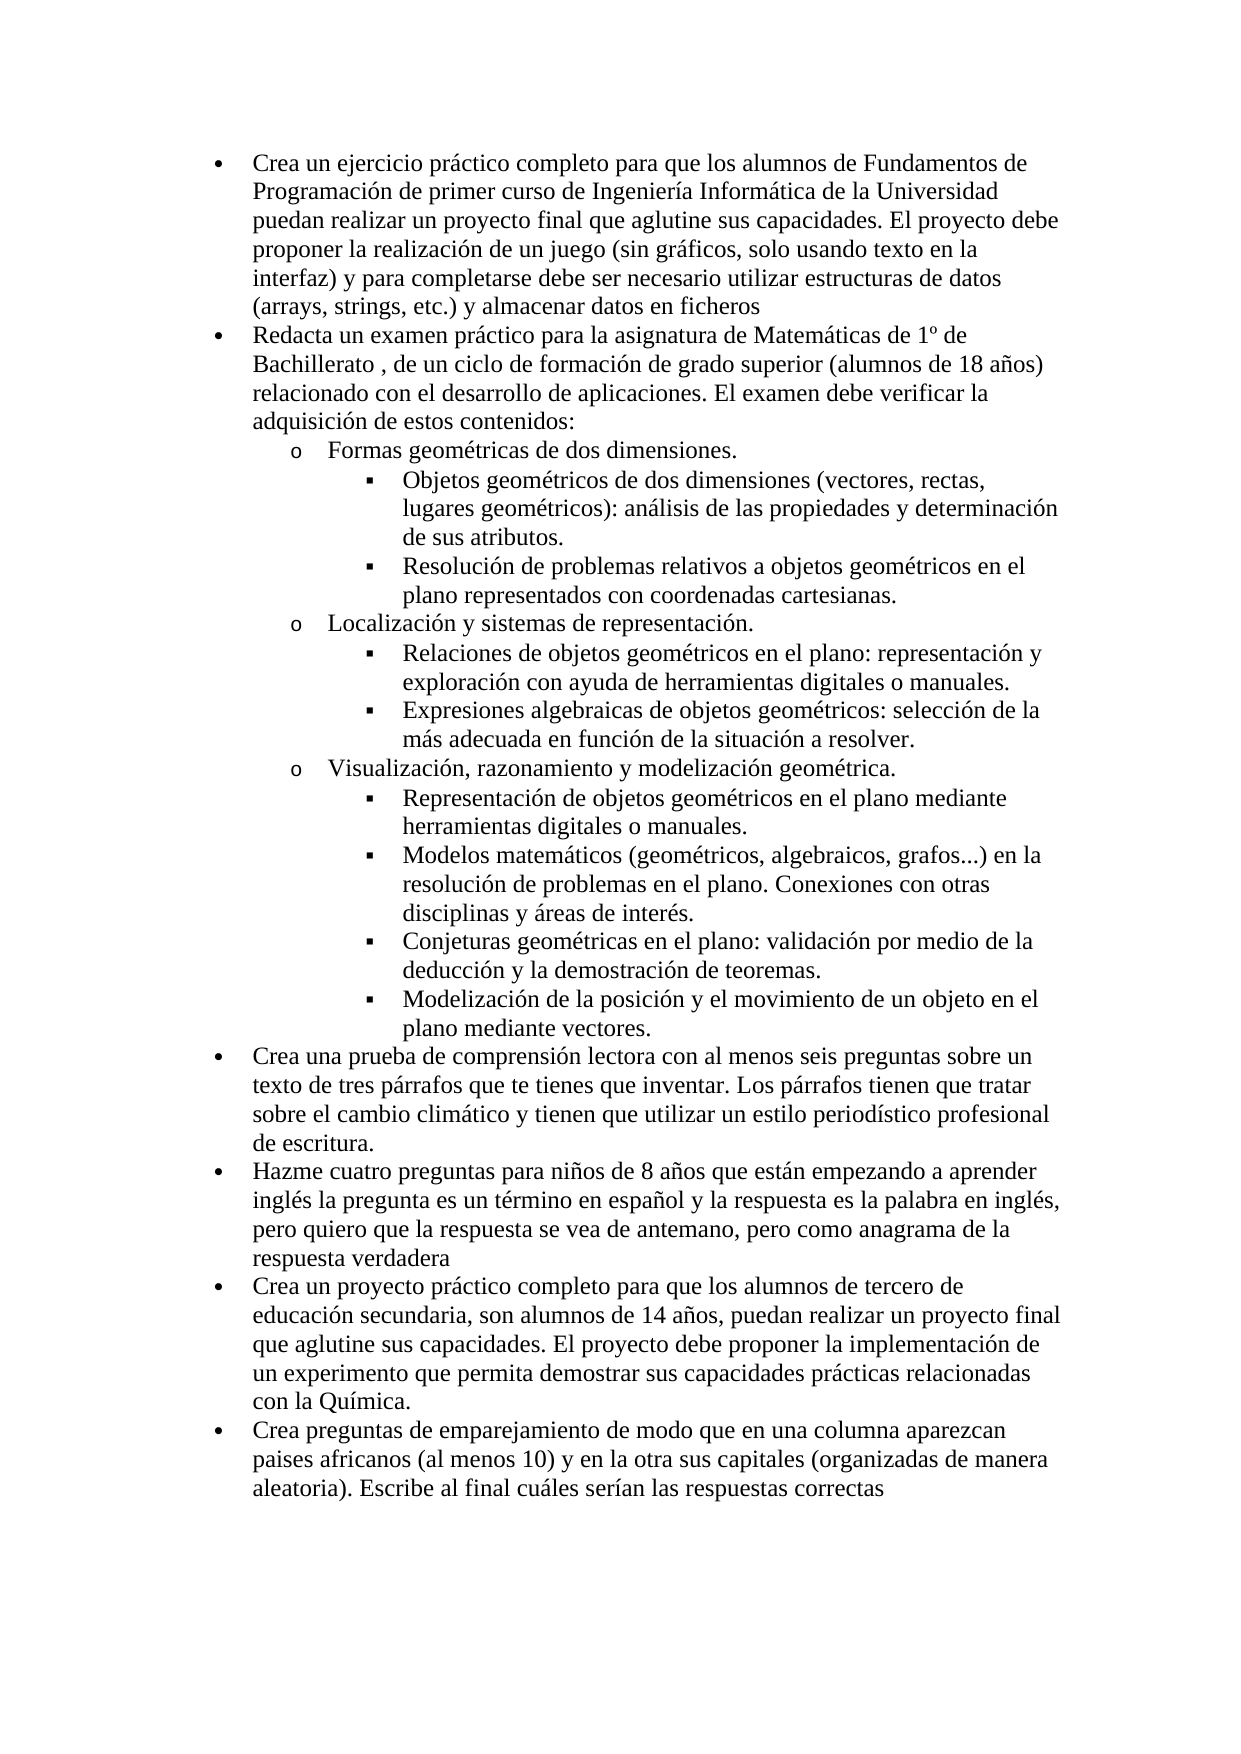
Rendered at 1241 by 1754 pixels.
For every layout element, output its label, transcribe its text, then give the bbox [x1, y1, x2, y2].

list Formas geométricas de dos dimensiones. [290, 435, 1063, 465]
list Resolución de problemas relativos a objetos geométricos en el plano representados con coordenadas cartesianas. [365, 551, 1063, 608]
list Visualización, razonamiento y modelización geométrica. [290, 753, 1063, 783]
list Modelización de la posición y el movimiento de un objeto en el plano mediante vectores. [365, 984, 1063, 1041]
list Hazme cuatro preguntas para niños de 8 años que están empezando a aprender inglés la pregunta es un término en español y la respuesta es la palabra en inglés, pero quiero que la respuesta se vea de antemano, pero como anagrama de la respuesta verdadera [215, 1156, 1063, 1271]
list Crea preguntas de emparejamiento de modo que en una columna aparezcan paises africanos (al menos 10) y en la otra sus capitales (organizadas de manera aleatoria). Escribe al final cuáles serían las respuestas correctas [215, 1415, 1063, 1501]
list Crea un ejercicio práctico completo para que los alumnos de Fundamentos de Programación de primer curso de Ingeniería Informática de la Universidad puedan realizar un proyecto final que aglutine sus capacidades. El proyecto debe proponer la realización de un juego (sin gráficos, solo usando texto en la interfaz) y para completarse debe ser necesario utilizar estructuras de datos (arrays, strings, etc.) y almacenar datos en ficheros [215, 148, 1063, 320]
list Localización y sistemas de representación. [290, 608, 1063, 638]
list Relaciones de objetos geométricos en el plano: representación y exploración con ayuda de herramientas digitales o manuales. [365, 638, 1063, 696]
list Conjeturas geométricas en el plano: validación por medio de la deducción y la demostración de teoremas. [365, 926, 1063, 984]
list Crea un proyecto práctico completo para que los alumnos de tercero de educación secundaria, son alumnos de 14 años, puedan realizar un proyecto final que aglutine sus capacidades. El proyecto debe proponer la implementación de un experimento que permita demostrar sus capacidades prácticas relacionadas con la Química. [215, 1271, 1063, 1415]
list Expresiones algebraicas de objetos geométricos: selección de la más adecuada en función de la situación a resolver. [365, 696, 1063, 753]
list Objetos geométricos de dos dimensiones (vectores, rectas, lugares geométricos): análisis de las propiedades y determinación de sus atributos. [365, 465, 1063, 551]
list Crea una prueba de comprensión lectora con al menos seis preguntas sobre un texto de tres párrafos que te tienes que inventar. Los párrafos tienen que tratar sobre el cambio climático y tienen que utilizar un estilo periodístico profesional de escritura. [215, 1041, 1063, 1156]
list Representación de objetos geométricos en el plano mediante herramientas digitales o manuales. [365, 783, 1063, 840]
list Modelos matemáticos (geométricos, algebraicos, grafos...) en la resolución de problemas en el plano. Conexiones con otras disciplinas y áreas de interés. [365, 840, 1063, 926]
list Redacta un examen práctico para la asignatura de Matemáticas de 1º de Bachillerato , de un ciclo de formación de grado superior (alumnos de 18 años) relacionado con el desarrollo de aplicaciones. El examen debe verificar la adquisición de estos contenidos: [215, 320, 1063, 435]
